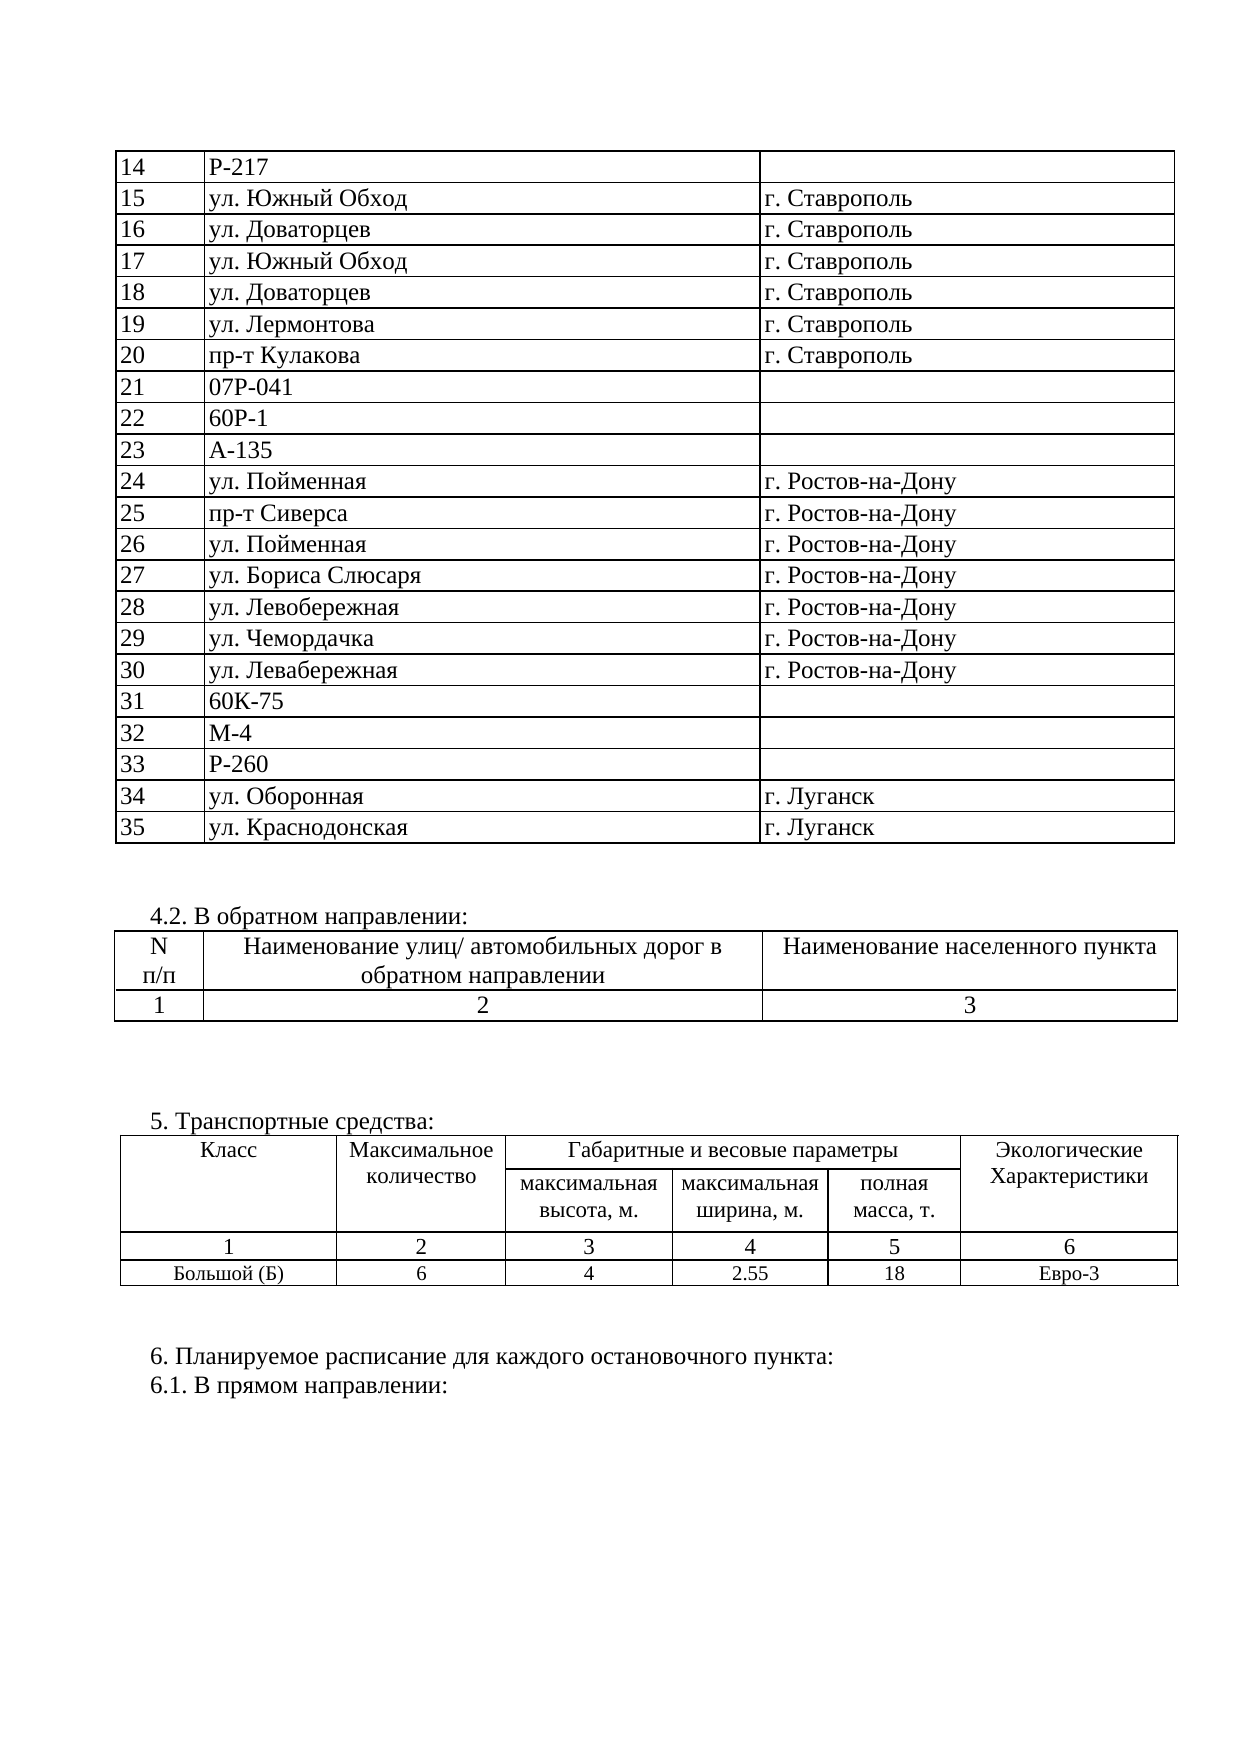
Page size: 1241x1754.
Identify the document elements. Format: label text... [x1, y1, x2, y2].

table_cell г. Ставрополь [761, 215, 1174, 244]
table_cell 25 [117, 498, 204, 527]
table_cell 2 [204, 991, 762, 1020]
table_cell [761, 372, 1174, 402]
table_header Экологические Характеристики [961, 1136, 1177, 1231]
table_cell Евро-3 [961, 1261, 1177, 1285]
table_header N п/п [115, 932, 203, 989]
table_cell 14 [117, 152, 204, 181]
table_cell г. Ставрополь [761, 277, 1174, 307]
table_cell [761, 403, 1174, 433]
table_cell 22 [117, 403, 204, 433]
table_cell ул. Чемордачка [205, 623, 759, 653]
table_cell [761, 435, 1174, 464]
table_header Наименование населенного пункта [763, 932, 1177, 989]
table_cell ул. Доваторцев [205, 277, 759, 307]
table_cell 4 [673, 1233, 827, 1259]
table_cell ул. Бориса Слюсаря [205, 561, 759, 590]
table_cell ул. Левобережная [205, 592, 759, 622]
table_cell [761, 686, 1174, 716]
table_cell ул. Оборонная [205, 781, 759, 811]
table_cell г. Ростов-на-Дону [761, 623, 1174, 653]
table_cell ул. Пойменная [205, 529, 759, 559]
table_cell 30 [117, 655, 204, 685]
table_cell [761, 749, 1174, 779]
table_cell Р-260 [205, 749, 759, 779]
text 6.1. В прямом направлении: [150, 1370, 1090, 1399]
table_cell 60К-75 [205, 686, 759, 716]
table_cell 6 [337, 1261, 505, 1285]
table_cell 21 [117, 372, 204, 402]
table_cell 15 [117, 183, 204, 213]
table_cell 24 [117, 466, 204, 496]
table_cell 3 [506, 1233, 672, 1259]
table_cell 1 [121, 1233, 336, 1259]
table_cell пр-т Сиверса [205, 498, 759, 527]
table_header Наименование улиц/ автомобильных дорог в обратном направлении [204, 932, 762, 989]
table_cell г. Ростов-на-Дону [761, 592, 1174, 622]
table_cell А-135 [205, 435, 759, 464]
table_cell [761, 718, 1174, 748]
table_cell 26 [117, 529, 204, 559]
table_cell 60Р-1 [205, 403, 759, 433]
table_header Габаритные и весовые параметры [506, 1136, 960, 1168]
table_header Максимальное количество [337, 1136, 505, 1231]
table_cell 16 [117, 215, 204, 244]
table_cell 5 [829, 1233, 960, 1259]
table_cell максимальная ширина, м. [673, 1170, 827, 1231]
table_cell г. Ставрополь [761, 246, 1174, 276]
table_cell максимальная высота, м. [506, 1170, 672, 1231]
table_cell ул. Доваторцев [205, 215, 759, 244]
table_cell полная масса, т. [829, 1170, 960, 1231]
table_cell 2.55 [673, 1261, 827, 1285]
table_cell 34 [117, 781, 204, 811]
table_cell [761, 152, 1174, 181]
table_cell 32 [117, 718, 204, 748]
table_cell г. Ростов-на-Дону [761, 466, 1174, 496]
table_cell ул. Лермонтова [205, 309, 759, 339]
table_cell 07Р-041 [205, 372, 759, 402]
table_cell 23 [117, 435, 204, 464]
table_cell 17 [117, 246, 204, 276]
table_cell Большой (Б) [121, 1261, 336, 1285]
table_cell г. Ростов-на-Дону [761, 655, 1174, 685]
table_cell М-4 [205, 718, 759, 748]
text 6. Планируемое расписание для каждого остановочного пункта: [150, 1341, 1090, 1370]
table_cell 18 [829, 1261, 960, 1285]
table_cell г. Ставрополь [761, 340, 1174, 370]
table_cell ул. Пойменная [205, 466, 759, 496]
table_cell г. Ростов-на-Дону [761, 498, 1174, 527]
table_cell ул. Южный Обход [205, 246, 759, 276]
text 4.2. В обратном направлении: [150, 901, 1090, 930]
table_cell 3 [763, 989, 1177, 1020]
table_cell 19 [117, 309, 204, 339]
table_cell 31 [117, 686, 204, 716]
table_cell 33 [117, 749, 204, 779]
table_cell г. Ставрополь [761, 183, 1174, 213]
table_cell 18 [117, 277, 204, 307]
table_cell 27 [117, 561, 204, 590]
table_cell ул. Краснодонская [205, 812, 759, 842]
table_cell г. Луганск [761, 781, 1174, 811]
text 5. Транспортные средства: [150, 1106, 1090, 1134]
table_cell 2 [337, 1233, 505, 1259]
table_cell ул. Южный Обход [205, 183, 759, 213]
table_cell 1 [115, 990, 203, 1020]
table_cell г. Ростов-на-Дону [761, 529, 1174, 559]
table_cell 20 [117, 340, 204, 370]
table_cell г. Ростов-на-Дону [761, 561, 1174, 590]
table_cell г. Луганск [761, 812, 1174, 842]
table_cell ул. Левабережная [205, 655, 759, 685]
table_cell 28 [117, 592, 204, 622]
table_cell 29 [117, 623, 204, 653]
table_cell г. Ставрополь [761, 309, 1174, 339]
table_cell 6 [961, 1233, 1177, 1259]
table_cell 4 [506, 1261, 672, 1285]
table_cell 35 [117, 812, 204, 842]
table_cell Р-217 [205, 152, 759, 181]
table_cell пр-т Кулакова [205, 340, 759, 370]
table_header Класс [121, 1136, 336, 1231]
